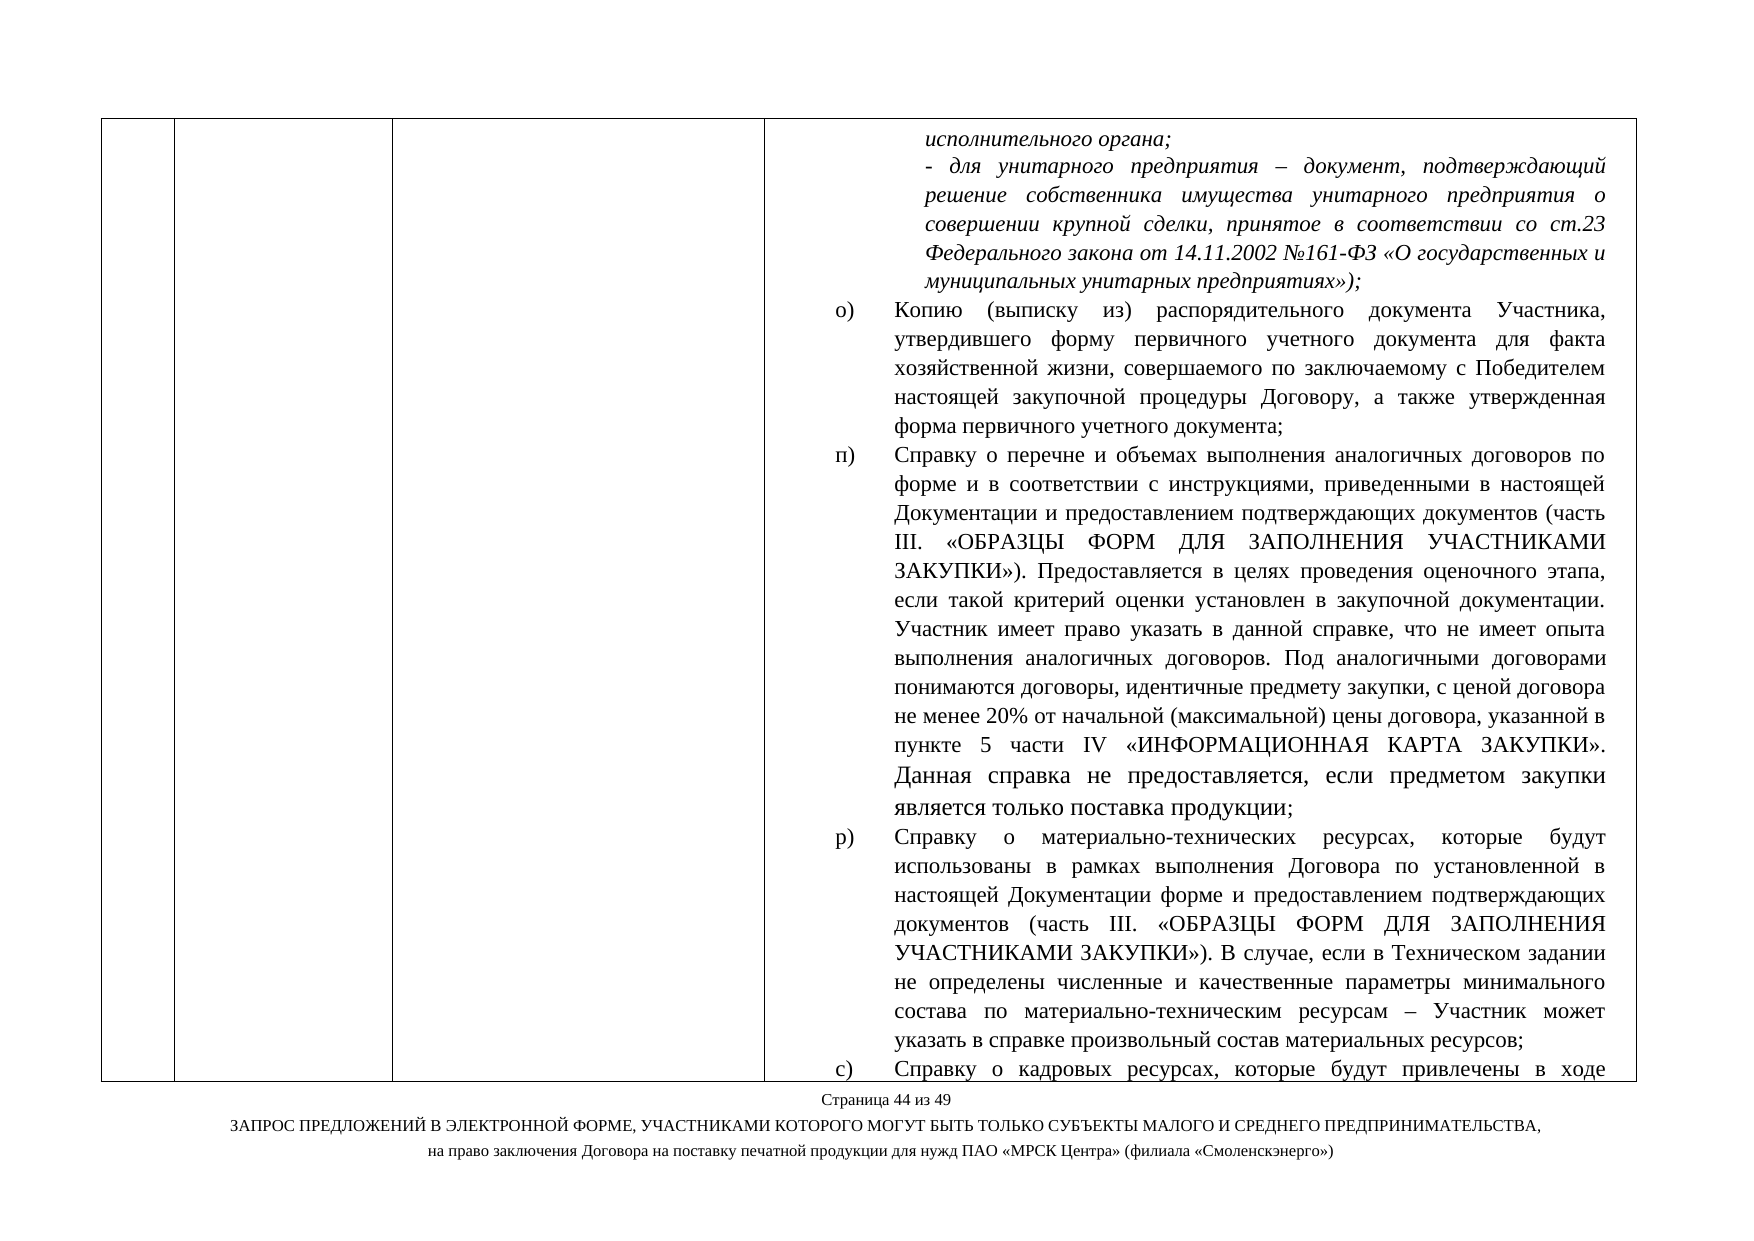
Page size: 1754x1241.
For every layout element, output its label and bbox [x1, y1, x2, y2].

table_cell [175, 119, 392, 1081]
table_cell [393, 119, 764, 1081]
table_cell [102, 119, 174, 1081]
table_cell [765, 119, 1636, 1081]
